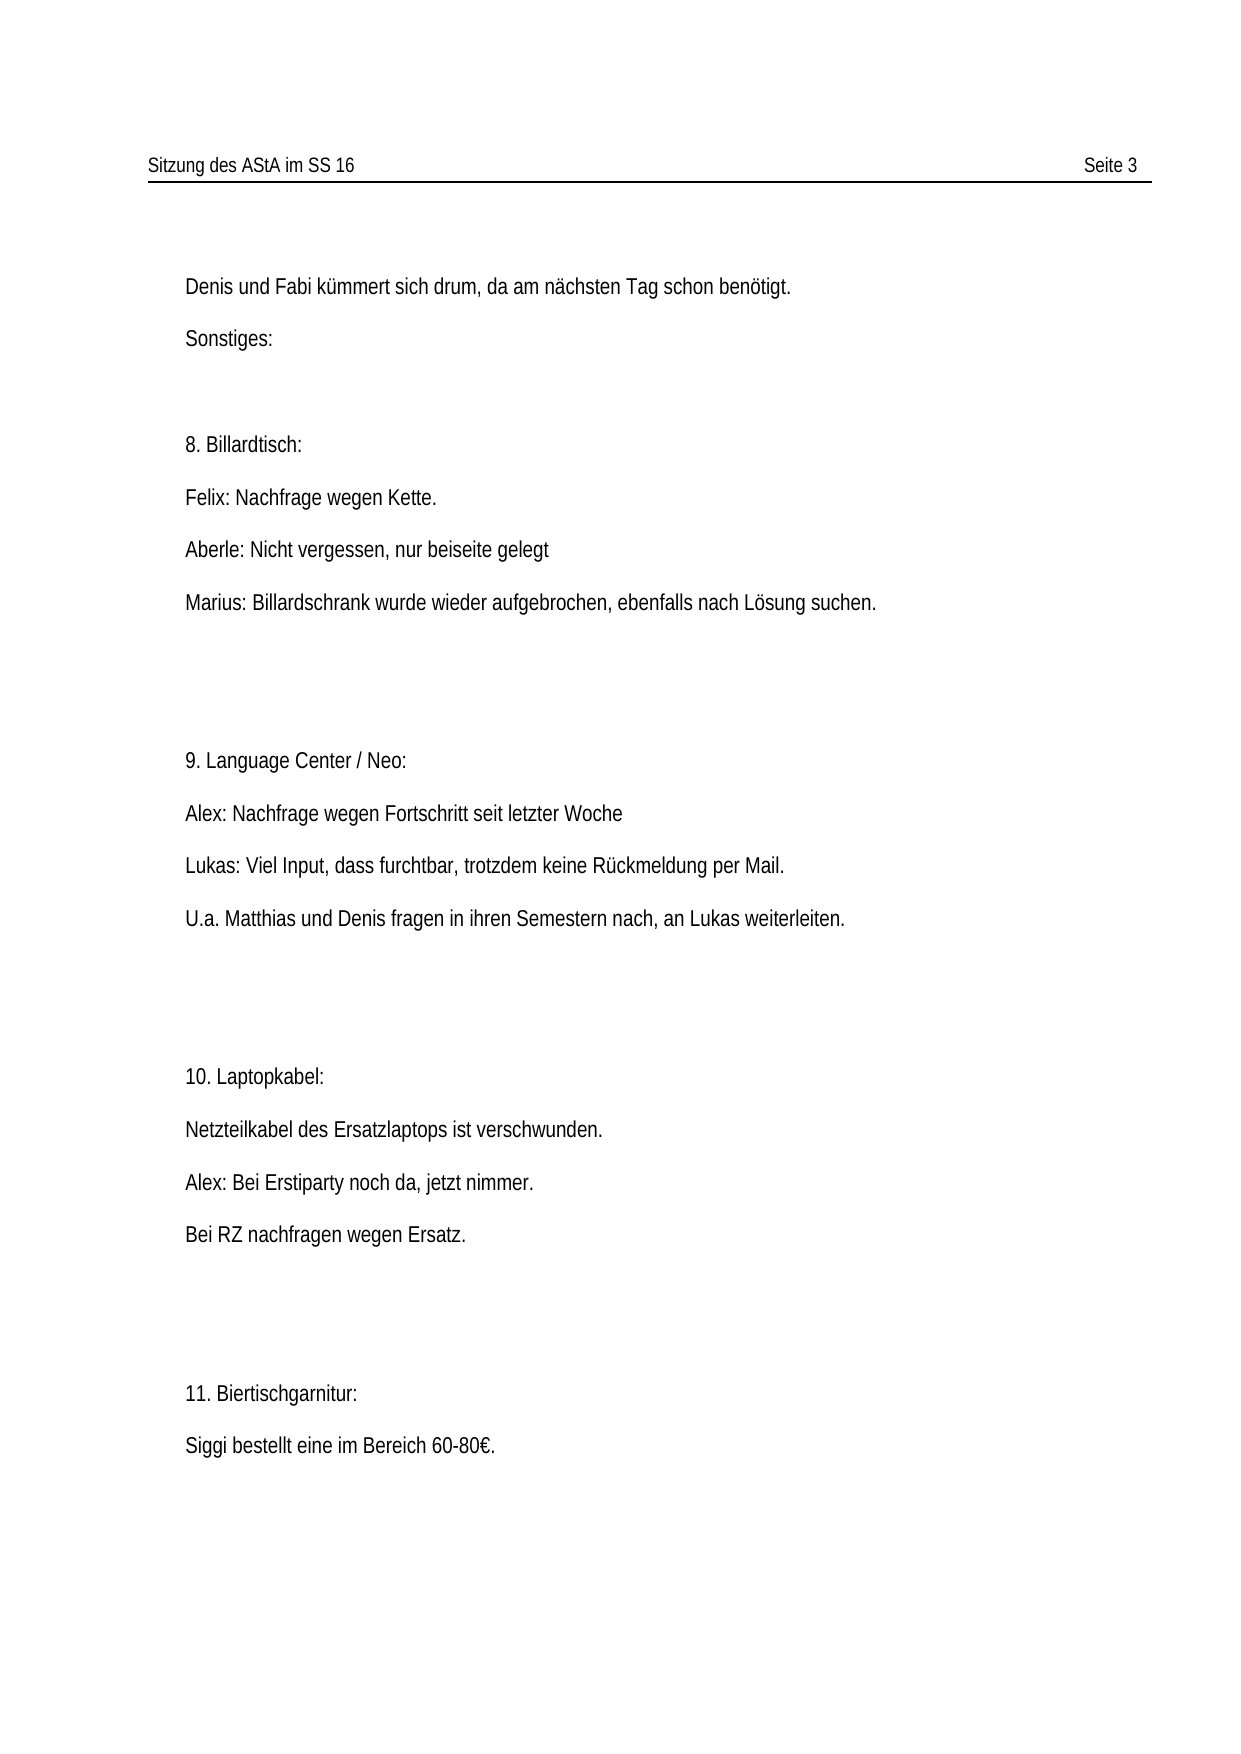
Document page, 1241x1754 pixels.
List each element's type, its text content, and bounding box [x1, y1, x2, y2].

text Alex: Bei Erstiparty noch da, jetzt nimmer. [185, 1169, 1122, 1195]
text Felix: Nachfrage wegen Kette. [185, 483, 1122, 510]
text Denis und Fabi kümmert sich drum, da am nächsten Tag schon benötigt. [185, 273, 1122, 299]
text Bei RZ nachfragen wegen Ersatz. [185, 1221, 1122, 1248]
text Netzteilkabel des Ersatzlaptops ist verschwunden. [185, 1116, 1122, 1142]
text Marius: Billardschrank wurde wieder aufgebrochen, ebenfalls nach Lösung suchen. [185, 589, 1122, 615]
text Lukas: Viel Input, dass furchtbar, trotzdem keine Rückmeldung per Mail. [185, 852, 1122, 879]
text Aberle: Nicht vergessen, nur beiseite gelegt [185, 536, 1122, 562]
text U.a. Matthias und Denis fragen in ihren Semestern nach, an Lukas weiterleiten. [185, 905, 1122, 931]
text 9. Language Center / Neo: [185, 747, 1122, 773]
text 10. Laptopkabel: [185, 1063, 1122, 1089]
text Alex: Nachfrage wegen Fortschritt seit letzter Woche [185, 800, 1122, 826]
text 11. Biertischgarnitur: [185, 1379, 1122, 1406]
text 8. Billardtisch: [185, 431, 1122, 457]
text Siggi bestellt eine im Bereich 60-80€. [185, 1432, 1122, 1458]
text Sonstiges: [185, 325, 1122, 352]
